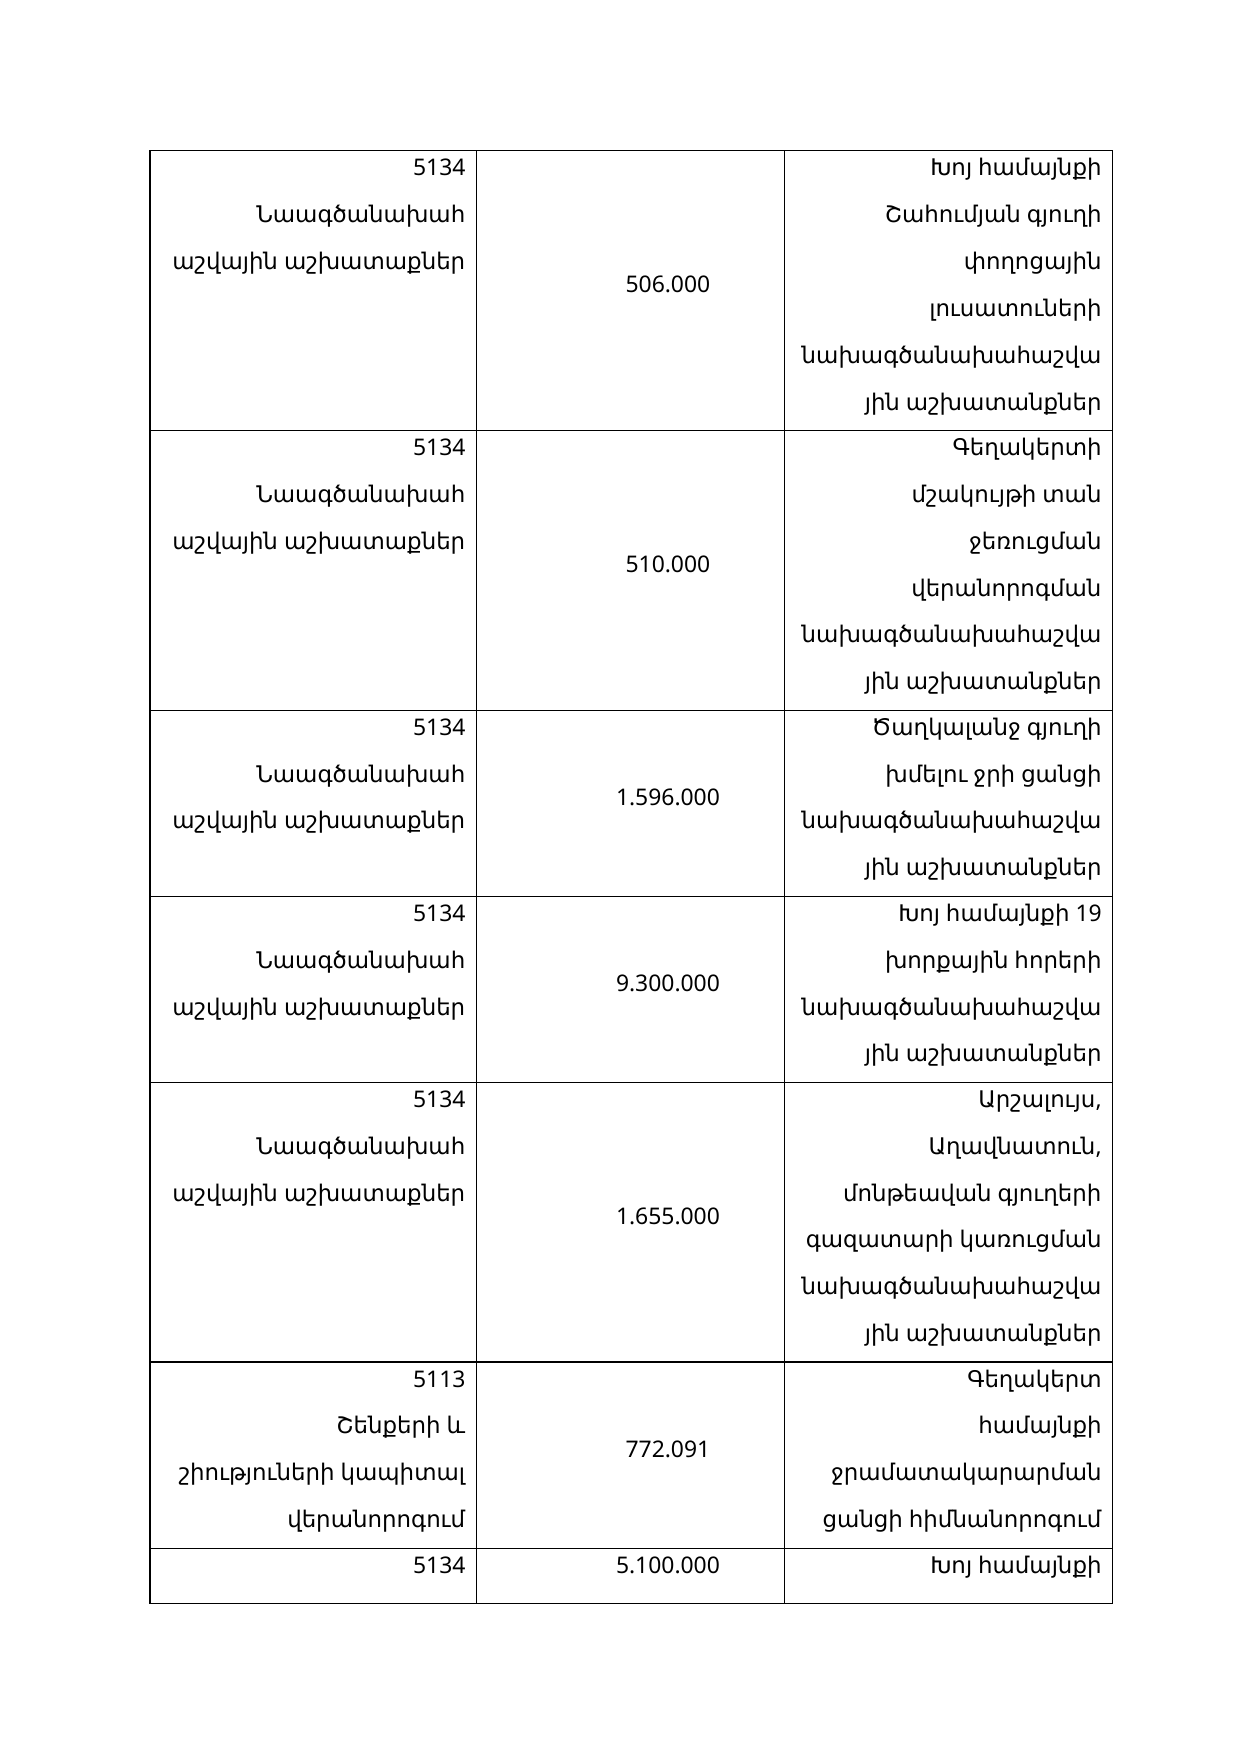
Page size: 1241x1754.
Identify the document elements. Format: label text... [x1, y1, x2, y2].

table_cell Արշալույս, Աղավնատուն, մոնթեավան գյուղերի գազատարի կառուցման նախագծանախահաշվային աշխատանքներ [785, 1083, 1112, 1361]
table_cell 9.300.000 [477, 897, 784, 1082]
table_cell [151, 1549, 476, 1603]
table_cell 772.091 [477, 1363, 784, 1547]
table_cell 510.000 [477, 431, 784, 709]
table_cell Խոյ համայնքի Շահումյան գյուղի փողոցային լուսատուների նախագծանախահաշվային աշխատանքներ [785, 151, 1112, 430]
table_cell 506.000 [477, 151, 784, 430]
table_cell 5134 Նաագծանախահաշվային աշխատաքներ [151, 711, 476, 896]
table_cell 1.596.000 [477, 711, 784, 896]
table_cell Գեղակերտի մշակույթի տան ջեռուցման վերանորոգման նախագծանախահաշվային աշխատանքներ [785, 431, 1112, 709]
table_cell Խոյ համայնքի 19 խորքային հորերի նախագծանախահաշվային աշխատանքներ [785, 897, 1112, 1082]
table_cell 5.100.000 [477, 1549, 784, 1603]
table_cell 5134 Նաագծանախահաշվային աշխատաքներ [151, 897, 476, 1082]
table_cell Ծաղկալանջ գյուղի խմելու ջրի ցանցի նախագծանախահաշվային աշխատանքներ [785, 711, 1112, 896]
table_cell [151, 151, 476, 430]
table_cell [785, 1549, 1112, 1603]
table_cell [151, 1363, 476, 1547]
table_cell Գեղակերտ համայնքի ջրամատակարարման ցանցի հիմնանորոգում [785, 1363, 1112, 1547]
table_cell 5134 Նաագծանախահաշվային աշխատաքներ [151, 431, 476, 709]
table_cell 1.655.000 [477, 1083, 784, 1361]
table_cell 5134 Նաագծանախահաշվային աշխատաքներ [151, 1083, 476, 1361]
